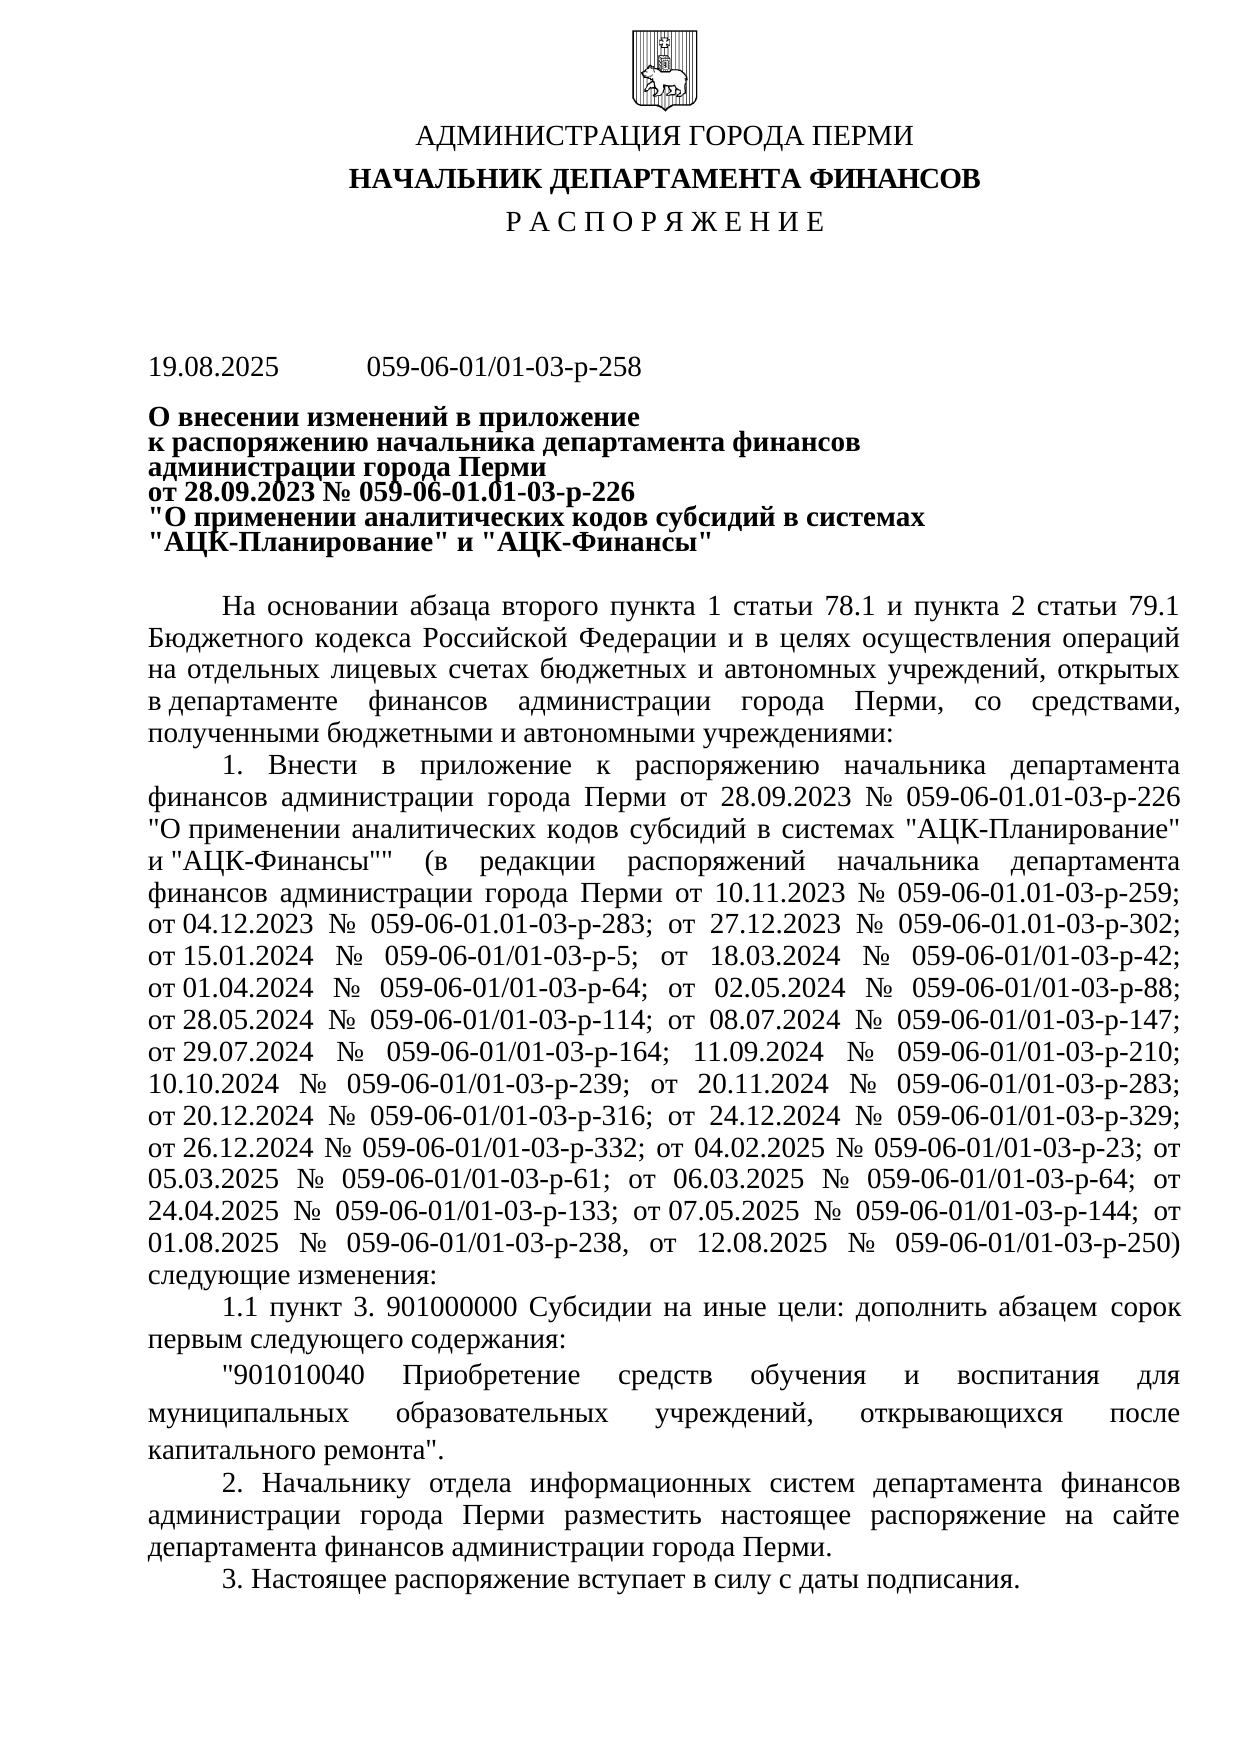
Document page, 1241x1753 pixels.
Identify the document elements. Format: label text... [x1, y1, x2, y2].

text 19.08.2025 059-06-01/01-03-р-258 [148, 356, 1181, 381]
text "О применении аналитических кодов субсидий в системах [148, 506, 1181, 531]
text О внесении изменений в приложение [148, 406, 1181, 431]
text 2. Начальнику отдела информационных систем департамента финансов администрации города Перми разместить настоящее распоряжение на сайте департамента финансов администрации города Перми. [148, 1467, 1181, 1563]
text 3. Настоящее распоряжение вступает в силу с даты подписания. [148, 1563, 1181, 1595]
text от 28.09.2023 № 059-06-01.01-03-р-226 [148, 481, 1181, 506]
text На основании абзаца второго пункта 1 статьи 78.1 и пункта 2 статьи 79.1 Бюджетного кодекса Российской Федерации и в целях осуществления операций на отдельных лицевых счетах бюджетных и автономных учреждений, открытых в департаменте финансов администрации города Перми, со средствами, полученными бюджетными и автономными учреждениями: [148, 590, 1181, 749]
text 1. Внести в приложение к распоряжению начальника департамента финансов администрации города Перми от 28.09.2023 № 059-06-01.01-03-р-226 "О применении аналитических кодов субсидий в системах "АЦК-Планирование" и "АЦК-Финансы"" (в редакции распоряжений начальника департамента финансов администрации города Перми от 10.11.2023 № 059-06-01.01-03-р-259; от 04.12.2023 № 059-06-01.01-03-р-283; от 27.12.2023 № 059-06-01.01-03-р-302; от 15.01.2024 № 059-06-01/01-03-р-5; от 18.03.2024 № 059-06-01/01-03-р-42; от 01.04.2024 № 059-06-01/01-03-р-64; от 02.05.2024 № 059-06-01/01-03-р-88; от 28.05.2024 № 059-06-01/01-03-р-114; от 08.07.2024 № 059-06-01/01-03-р-147; от 29.07.2024 № 059-06-01/01-03-р-164; 11.09.2024 № 059-06-01/01-03-р-210; 10.10.2024 № 059-06-01/01-03-р-239; от 20.11.2024 № 059-06-01/01-03-р-283; от 20.12.2024 № 059-06-01/01-03-р-316; от 24.12.2024 № 059-06-01/01-03-р-329; от 26.12.2024 № 059-06-01/01-03-р-332; от 04.02.2025 № 059-06-01/01-03-р-23; от 05.03.2025 № 059-06-01/01-03-р-61; от 06.03.2025 № 059-06-01/01-03-р-64; от 24.04.2025 № 059-06-01/01-03-р-133; от 07.05.2025 № 059-06-01/01-03-р-144; от 01.08.2025 № 059-06-01/01-03-р-238, от 12.08.2025 № 059-06-01/01-03-р-250) следующие изменения: [148, 749, 1181, 1291]
text администрации города Перми [148, 456, 1181, 481]
text к распоряжению начальника департамента финансов [148, 431, 740, 456]
text к распоряжению начальника департамента финансов [744, 431, 1181, 456]
text 1.1 пункт 3. 901000000 Субсидии на иные цели: дополнить абзацем сорок первым следующего содержания: [148, 1291, 1181, 1355]
text "АЦК-Планирование" и "АЦК-Финансы" [207, 531, 1181, 556]
text "901010040 Приобретение средств обучения и воспитания для муниципальных образовательных учреждений, открывающихся после капитального ремонта". [148, 1355, 1181, 1467]
